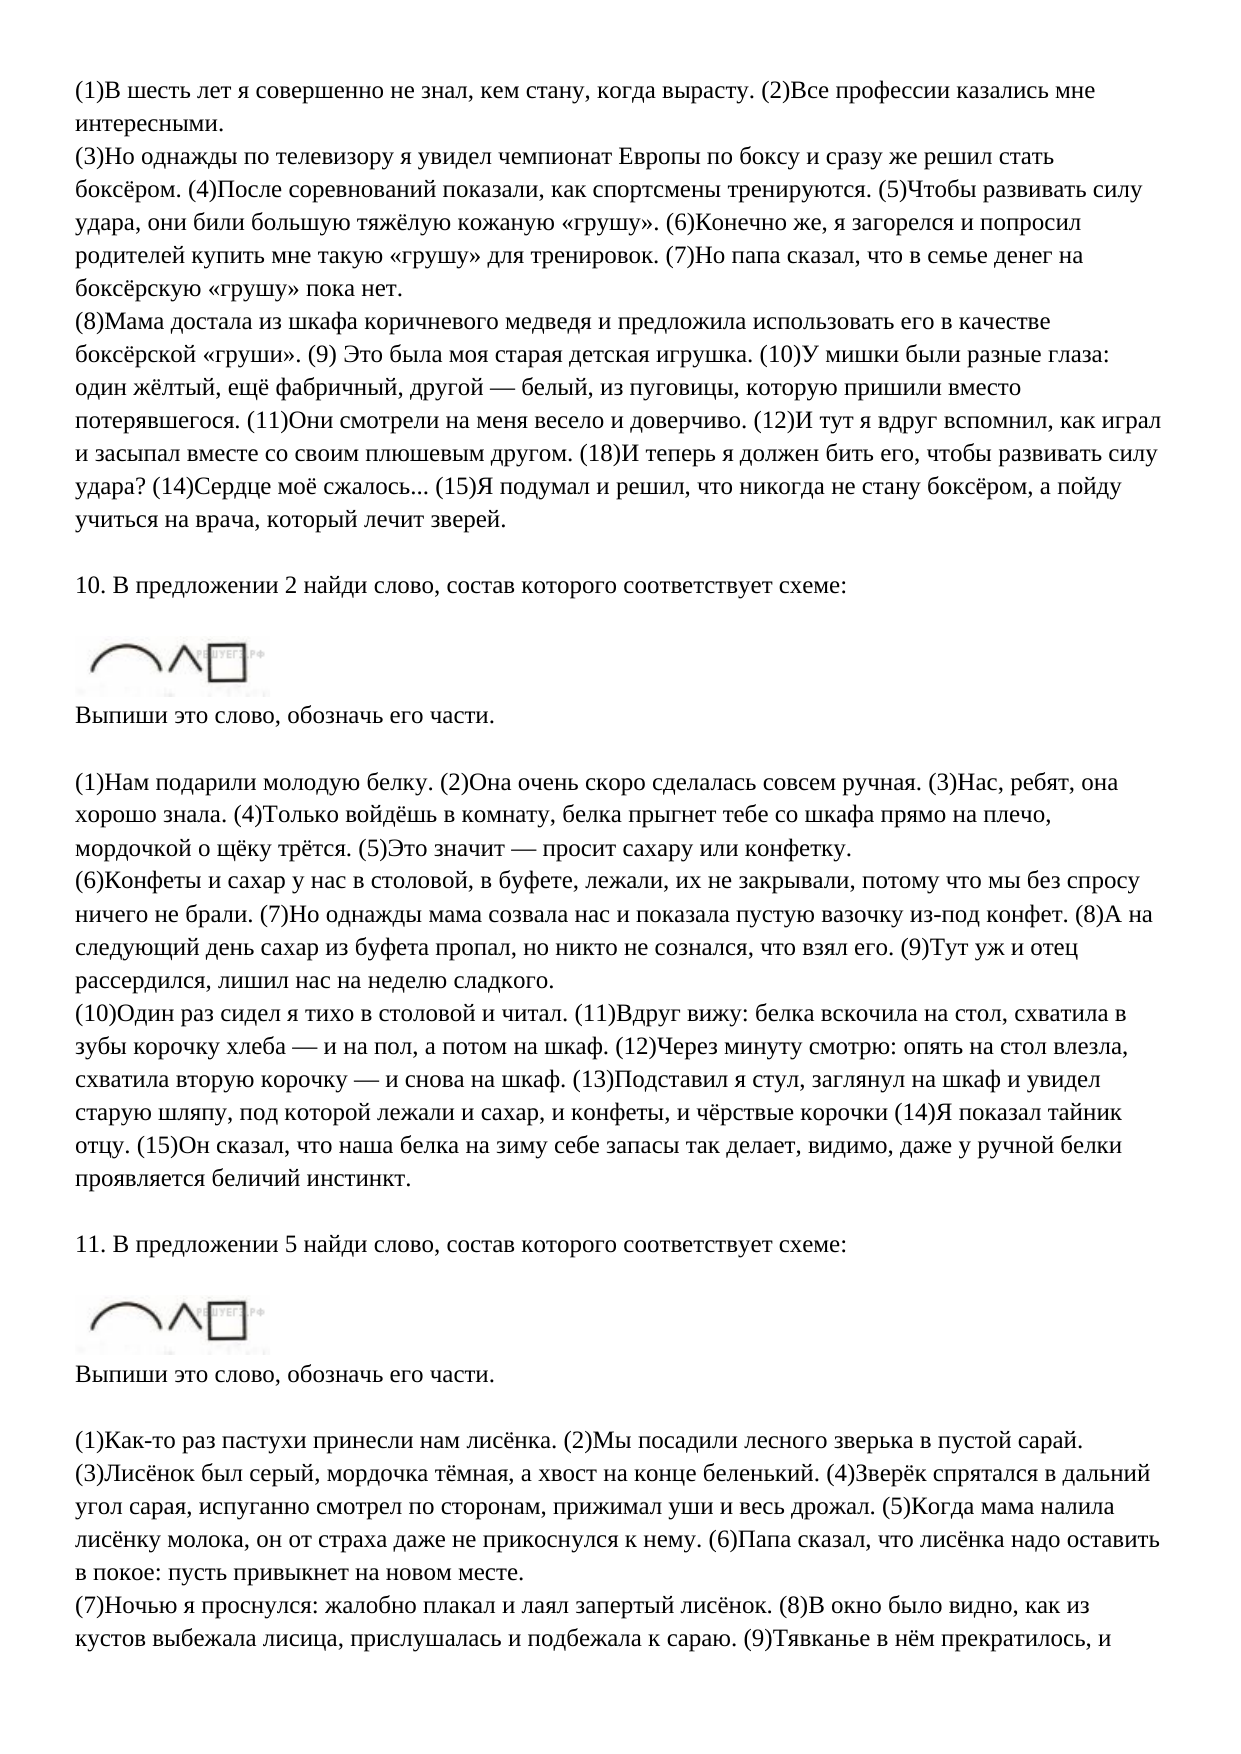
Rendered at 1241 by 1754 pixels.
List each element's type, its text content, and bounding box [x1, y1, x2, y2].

text (1)Как-то раз пастухи принесли нам лисёнка. (2)Мы посадили лесного зверька в пустой сарай. (3)Лисёнок был серый, мордочка тёмная, а хвост на конце беленький. (4)Зверёк спрятался в дальний угол сарая, испуганно смотрел по сторонам, прижимал уши и весь дрожал. (5)Когда мама налила лисёнку молока, он от страха даже не прикоснулся к нему. (6)Папа сказал, что лисёнка надо оставить в покое: пусть привыкнет на новом месте. [75, 1425, 1165, 1586]
text (1)Нам подарили молодую белку. (2)Она очень скоро сделалась совсем ручная. (3)Нас, ребят, она хорошо знала. (4)Только войдёшь в комнату, белка прыгнет тебе со шкафа прямо на плечо, мордочкой о щёку трётся. (5)Это значит — просит сахару или конфетку. [75, 767, 1165, 861]
text (6)Конфеты и сахар у нас в столовой, в буфете, лежали, их не закрывали, потому что мы без спросу ничего не брали. (7)Но однажды мама созвала нас и показала пустую вазочку из-под конфет. (8)А на следующий день сахар из буфета пропал, но никто не сознался, что взял его. (9)Тут уж и отец рассердился, лишил нас на неделю сладкого. [75, 866, 1165, 993]
picture [75, 636, 270, 697]
picture [75, 1295, 270, 1355]
text Выпиши это слово, обозначь его части. [75, 701, 1165, 729]
text (1)В шесть лет я совершенно не знал, кем стану, когда вырасту. (2)Все профессии казались мне интересными. [75, 75, 1165, 137]
text 10. В предложении 2 найди слово, состав которого соответствует схеме: [75, 570, 1165, 599]
text (10)Один раз сидел я тихо в столовой и читал. (11)Вдруг вижу: белка вскочила на стол, схватила в зубы корочку хлеба — и на пол, а потом на шкаф. (12)Через минуту смотрю: опять на стол влезла, схватила вторую корочку — и снова на шкаф. (13)Подставил я стул, заглянул на шкаф и увидел старую шляпу, под которой лежали и сахар, и конфеты, и чёрствые корочки (14)Я показал тайник отцу. (15)Он сказал, что наша белка на зиму себе запасы так делает, видимо, даже у ручной белки проявляется беличий инстинкт. [75, 998, 1165, 1192]
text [75, 1590, 1165, 1652]
text (8)Мама достала из шкафа коричневого медведя и предложила использовать его в качестве боксёрской «груши». (9) Это была моя старая детская игрушка. (10)У мишки были разные глаза: один жёлтый, ещё фабричный, другой — белый, из пуговицы, которую пришили вместо потерявшегося. (11)Они смотрели на меня весело и доверчиво. (12)И тут я вдруг вспомнил, как играл и засыпал вместе со своим плюшевым другом. (18)И теперь я должен бить его, чтобы развивать силу удара? (14)Сердце моё сжалось... (15)Я подумал и решил, что никогда не стану боксёром, а пойду учиться на врача, который лечит зверей. [75, 306, 1165, 533]
text (3)Но однажды по телевизору я увидел чемпионат Европы по боксу и сразу же решил стать боксёром. (4)После соревнований показали, как спортсмены тренируются. (5)Чтобы развивать силу удара, они били большую тяжёлую кожаную «грушу». (6)Конечно же, я загорелся и попросил родителей купить мне такую «грушу» для тренировок. (7)Но папа сказал, что в семье денег на боксёрскую «грушу» пока нет. [75, 141, 1165, 302]
text 11. В предложении 5 найди слово, состав которого соответствует схеме: [75, 1229, 1165, 1258]
text Выпиши это слово, обозначь его части. [75, 1359, 1165, 1388]
